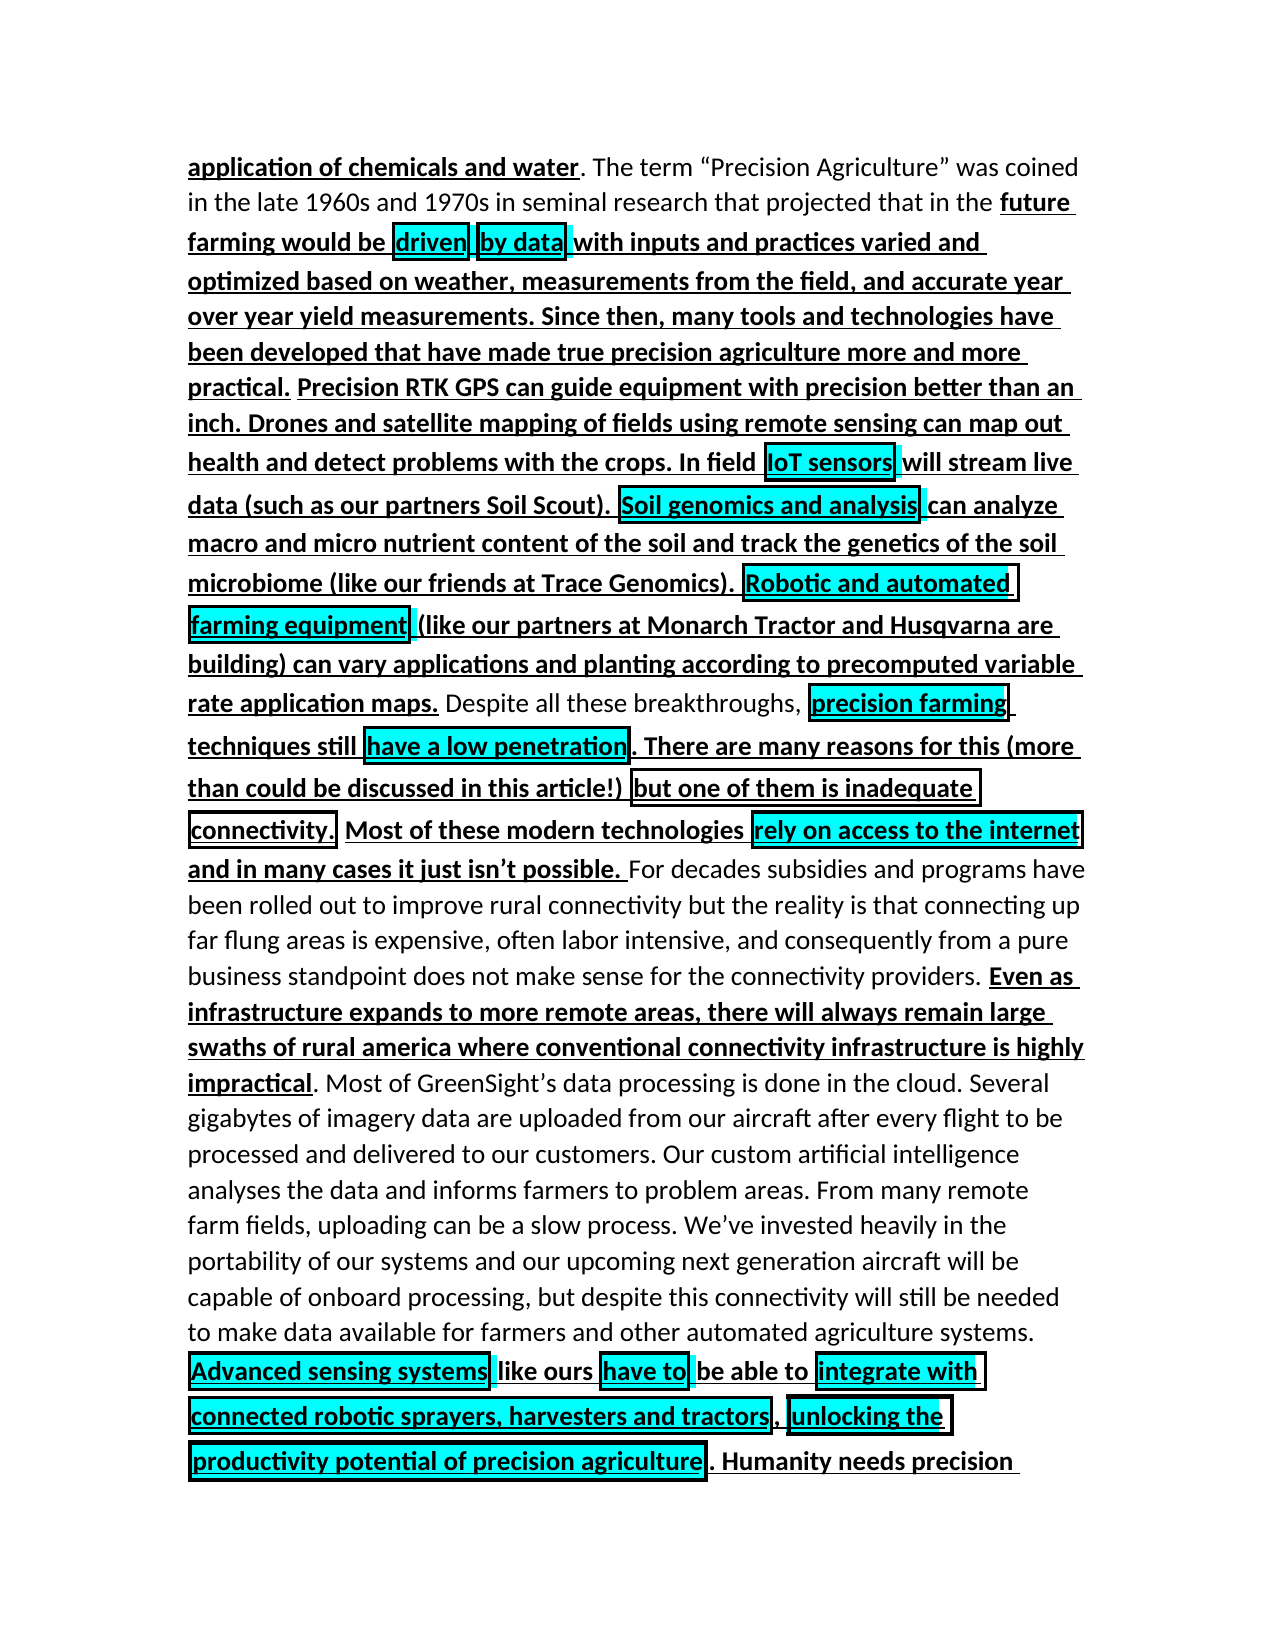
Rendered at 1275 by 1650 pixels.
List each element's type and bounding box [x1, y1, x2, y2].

text [187, 150, 1087, 1482]
